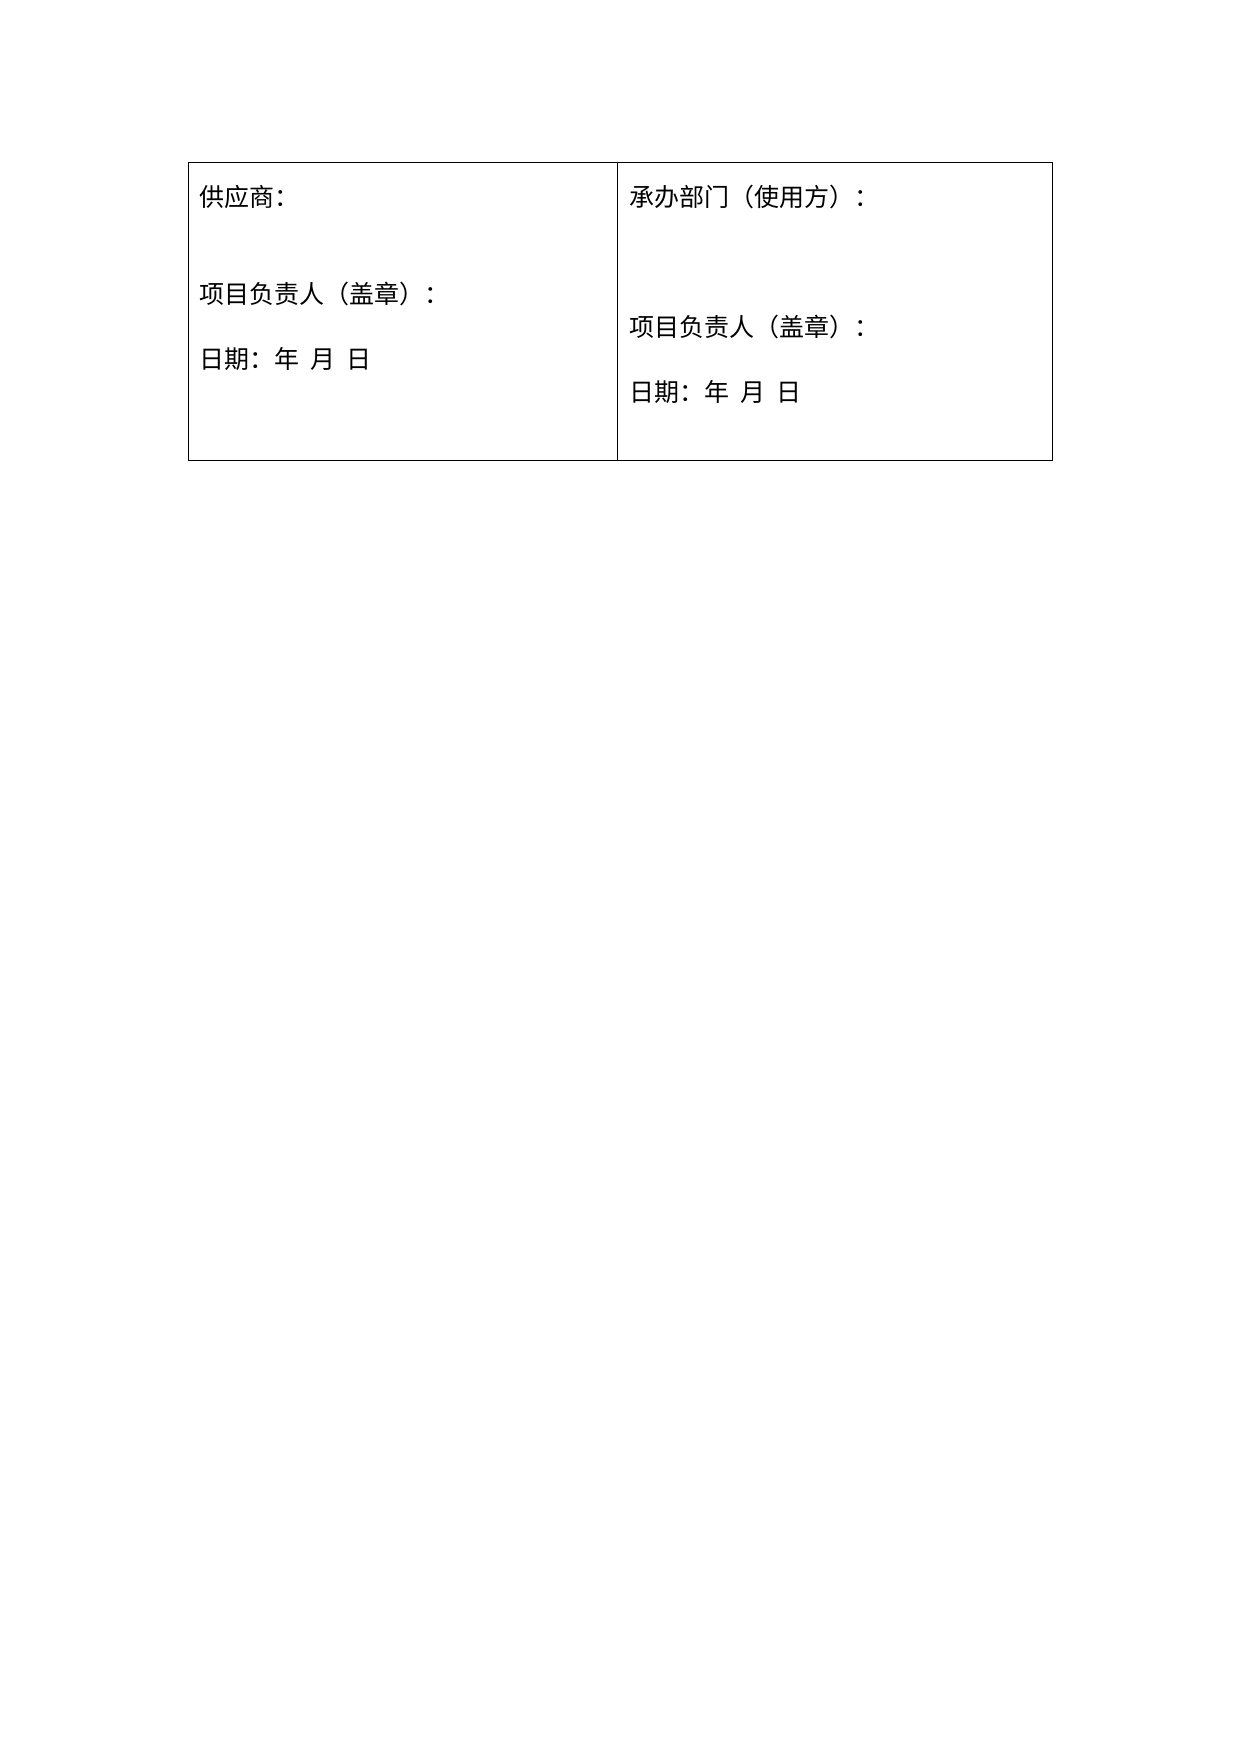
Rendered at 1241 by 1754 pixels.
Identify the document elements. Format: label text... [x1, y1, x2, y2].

table_cell 承办部门（使用方）： 项目负责人（盖章）： 日期：年 月 日 [618, 163, 1052, 460]
table_cell 供应商： 项目负责人（盖章）： 日期：年 月 日 [189, 163, 617, 460]
